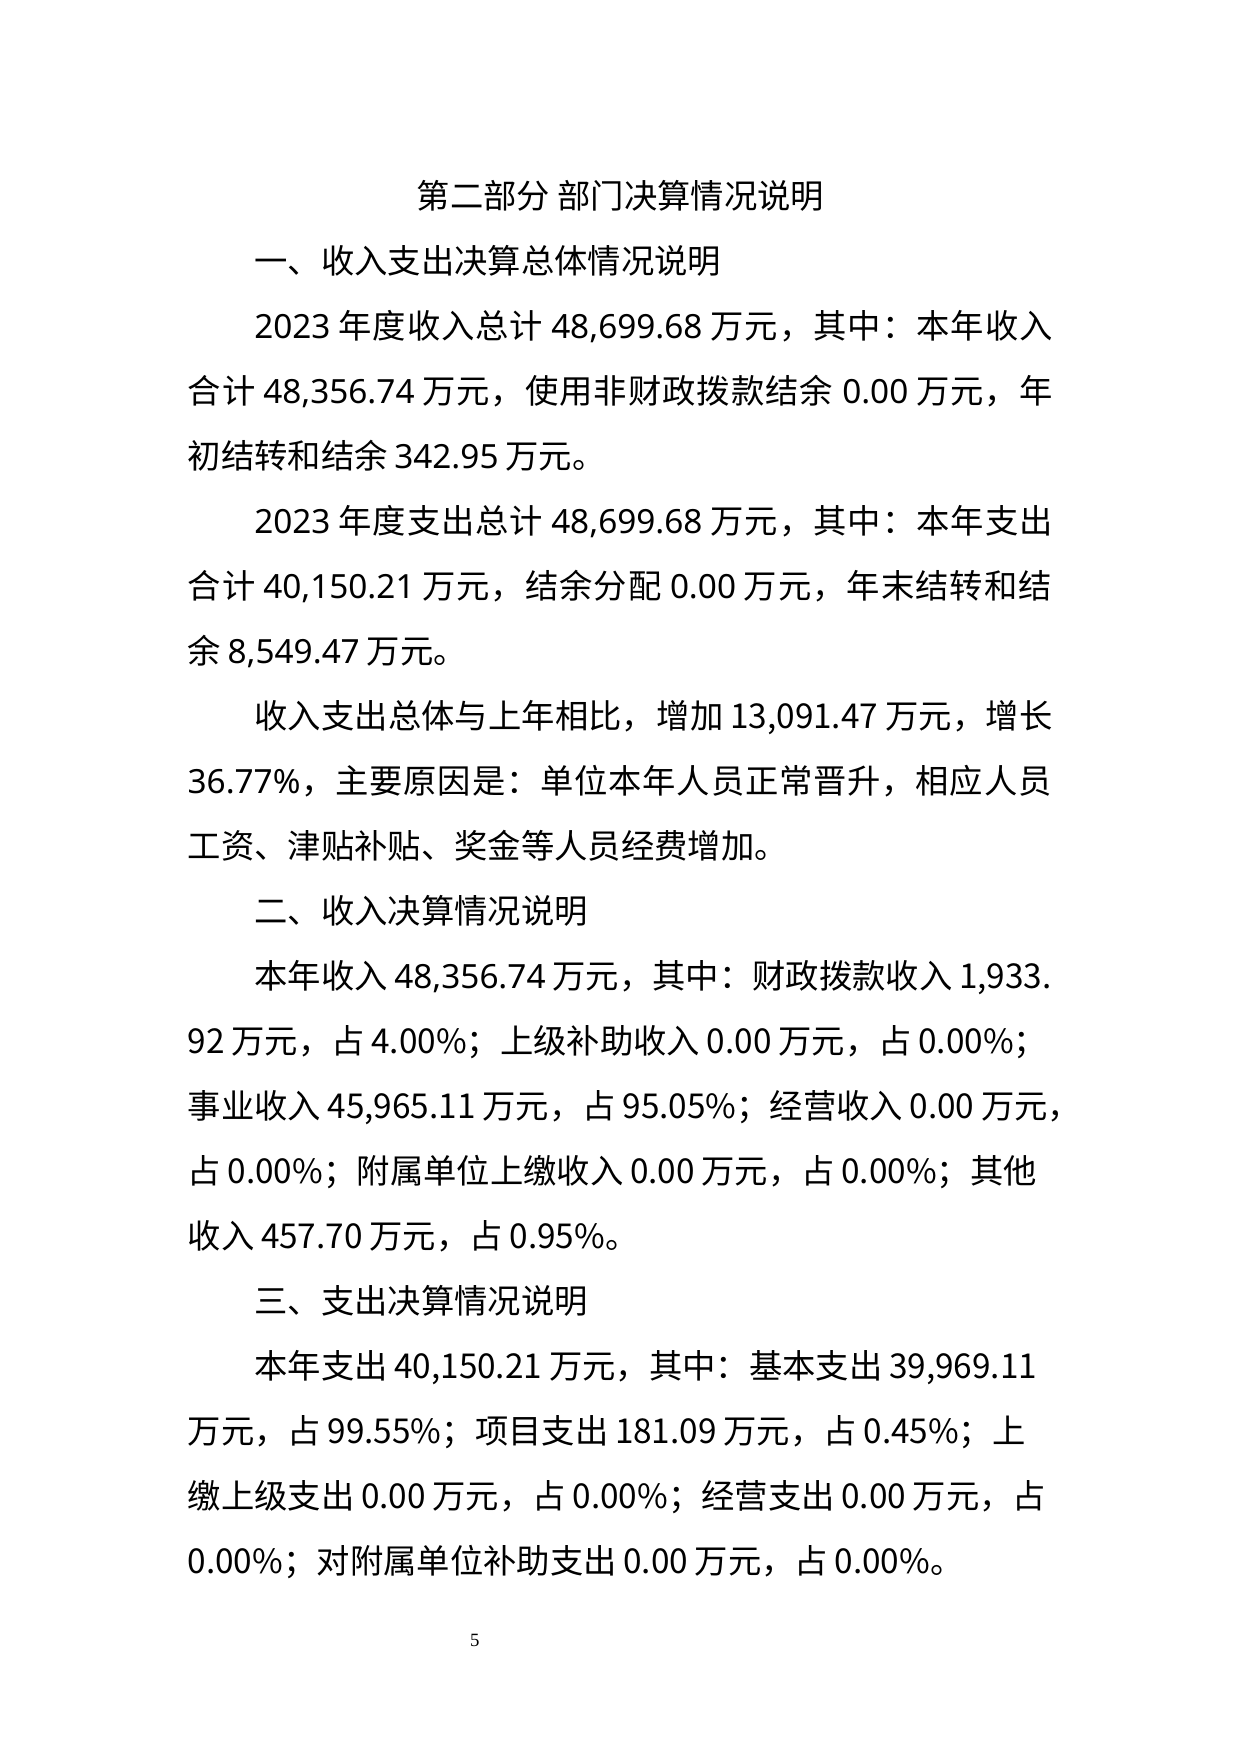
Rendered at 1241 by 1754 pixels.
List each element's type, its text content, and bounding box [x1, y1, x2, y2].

text 本年收入48,356.74万元，其中：财政拨款收入1,933.92万元，占4.00%；上级补助收入0.00万元，占0.00%；事业收入45,965.11万元，占95.05%；经营收入0.00万元，占0.00%；附属单位上缴收入0.00万元，占0.00%；其他收入457.70万元，占0.95%。 [187, 942, 1053, 1267]
text 本年支出40,150.21万元，其中：基本支出39,969.11万元，占99.55%；项目支出181.09万元，占0.45%；上缴上级支出0.00万元，占0.00%；经营支出0.00万元，占0.00%；对附属单位补助支出0.00万元，占0.00%。 [187, 1332, 1053, 1592]
text 2023年度收入总计48,699.68万元，其中：本年收入合计48,356.74万元，使用非财政拨款结余0.00万元，年初结转和结余342.95万元。 [187, 292, 1053, 487]
text 2023年度支出总计48,699.68万元，其中：本年支出合计40,150.21万元，结余分配0.00万元，年末结转和结余8,549.47万元。 [187, 487, 1053, 682]
text 二、收入决算情况说明 [187, 877, 1053, 942]
text 一、收入支出决算总体情况说明 [187, 227, 1053, 292]
text 三、支出决算情况说明 [187, 1267, 1053, 1332]
text 收入支出总体与上年相比，增加13,091.47万元，增长36.77%，主要原因是：单位本年人员正常晋升，相应人员工资、津贴补贴、奖金等人员经费增加。 [187, 682, 1053, 877]
text 第二部分 部门决算情况说明 [187, 162, 1053, 227]
